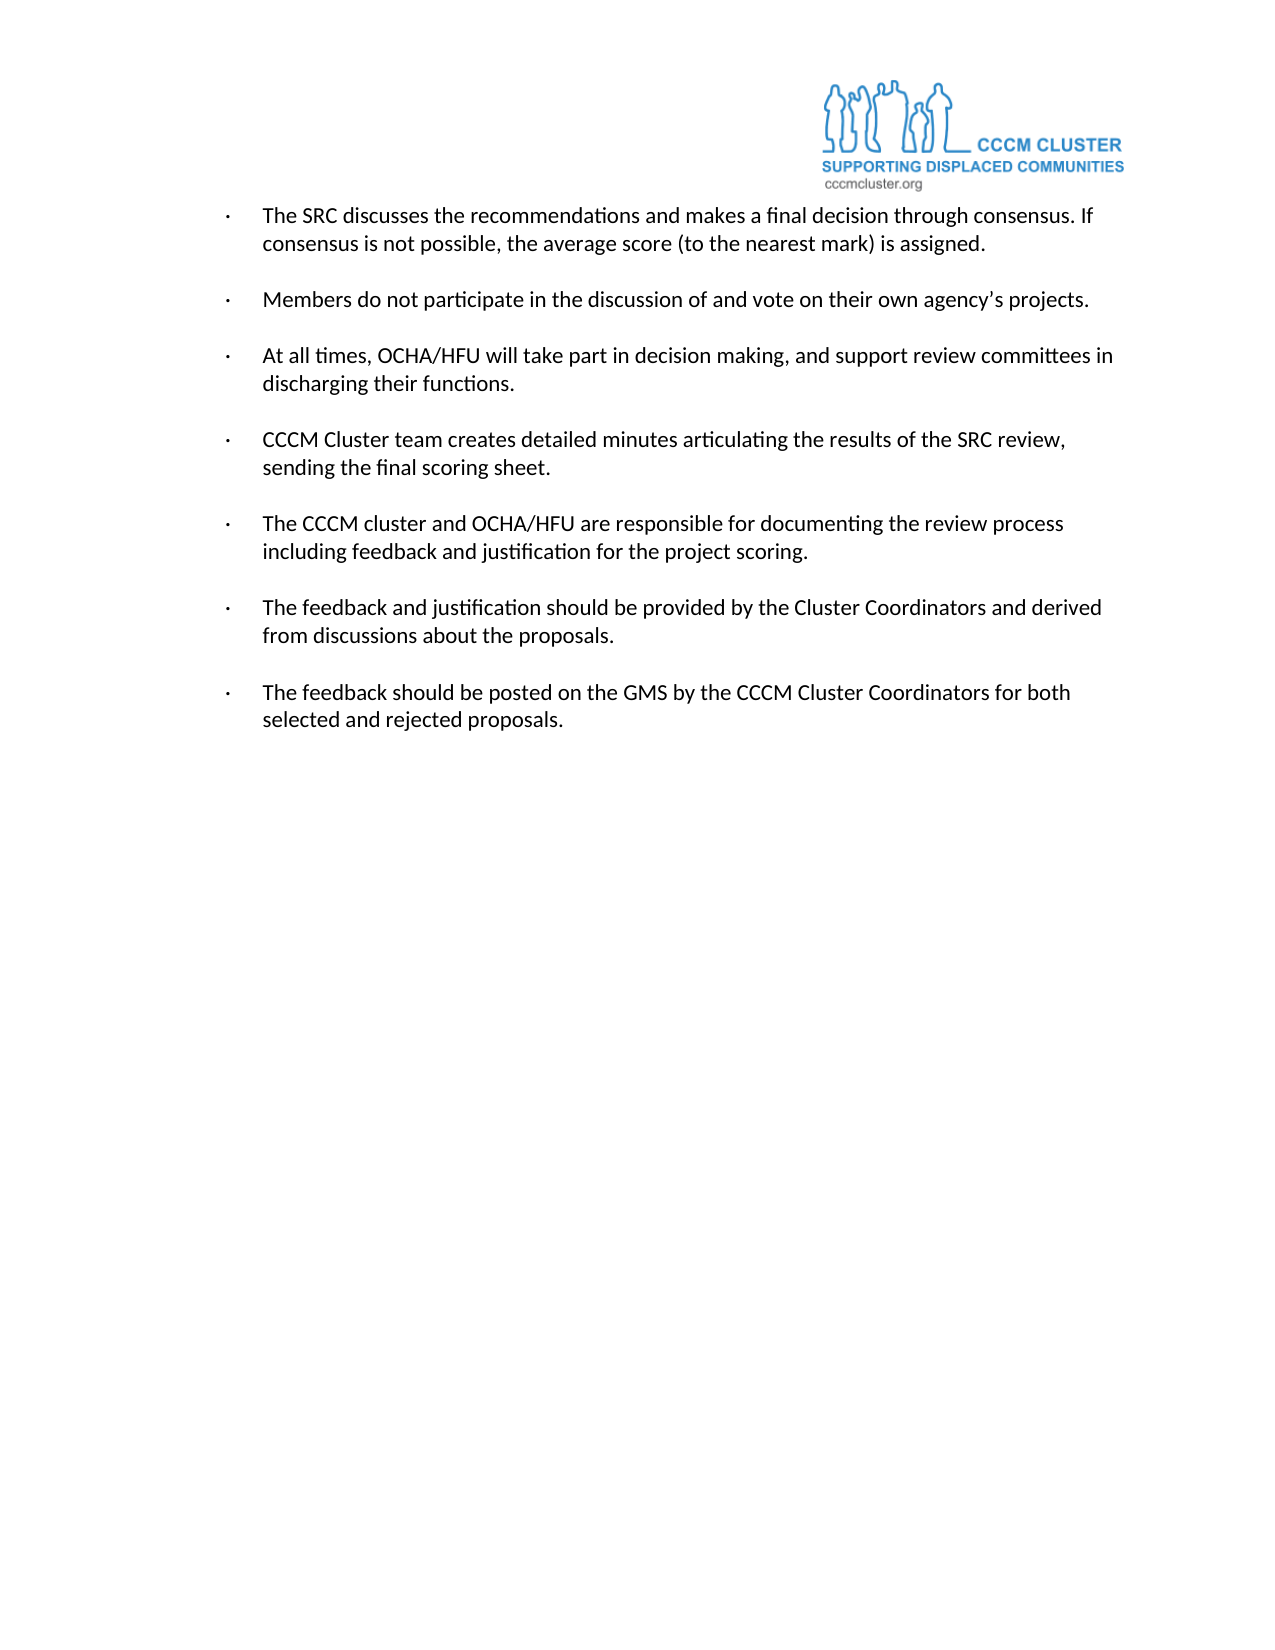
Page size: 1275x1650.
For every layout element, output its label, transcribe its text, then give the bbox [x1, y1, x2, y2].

list The CCCM cluster and OCHA/HFU are responsible for documenting the review process including feedback and justification for the project scoring. [225, 509, 1125, 566]
list The SRC discusses the recommendations and makes a final decision through consensus. If consensus is not possible, the average score (to the nearest mark) is assigned. [225, 201, 1125, 257]
list The feedback and justification should be provided by the Cluster Coordinators and derived from discussions about the proposals. [225, 593, 1125, 649]
list Members do not participate in the discussion of and vote on their own agency’s projects. [225, 285, 1125, 313]
list The feedback should be posted on the GMS by the CCCM Cluster Coordinators for both selected and rejected proposals. [225, 678, 1125, 734]
list At all times, OCHA/HFU will take part in decision making, and support review committees in discharging their functions. [225, 341, 1125, 397]
list CCCM Cluster team creates detailed minutes articulating the results of the SRC review, sending the final scoring sheet. [225, 425, 1125, 481]
picture [822, 75, 1125, 202]
